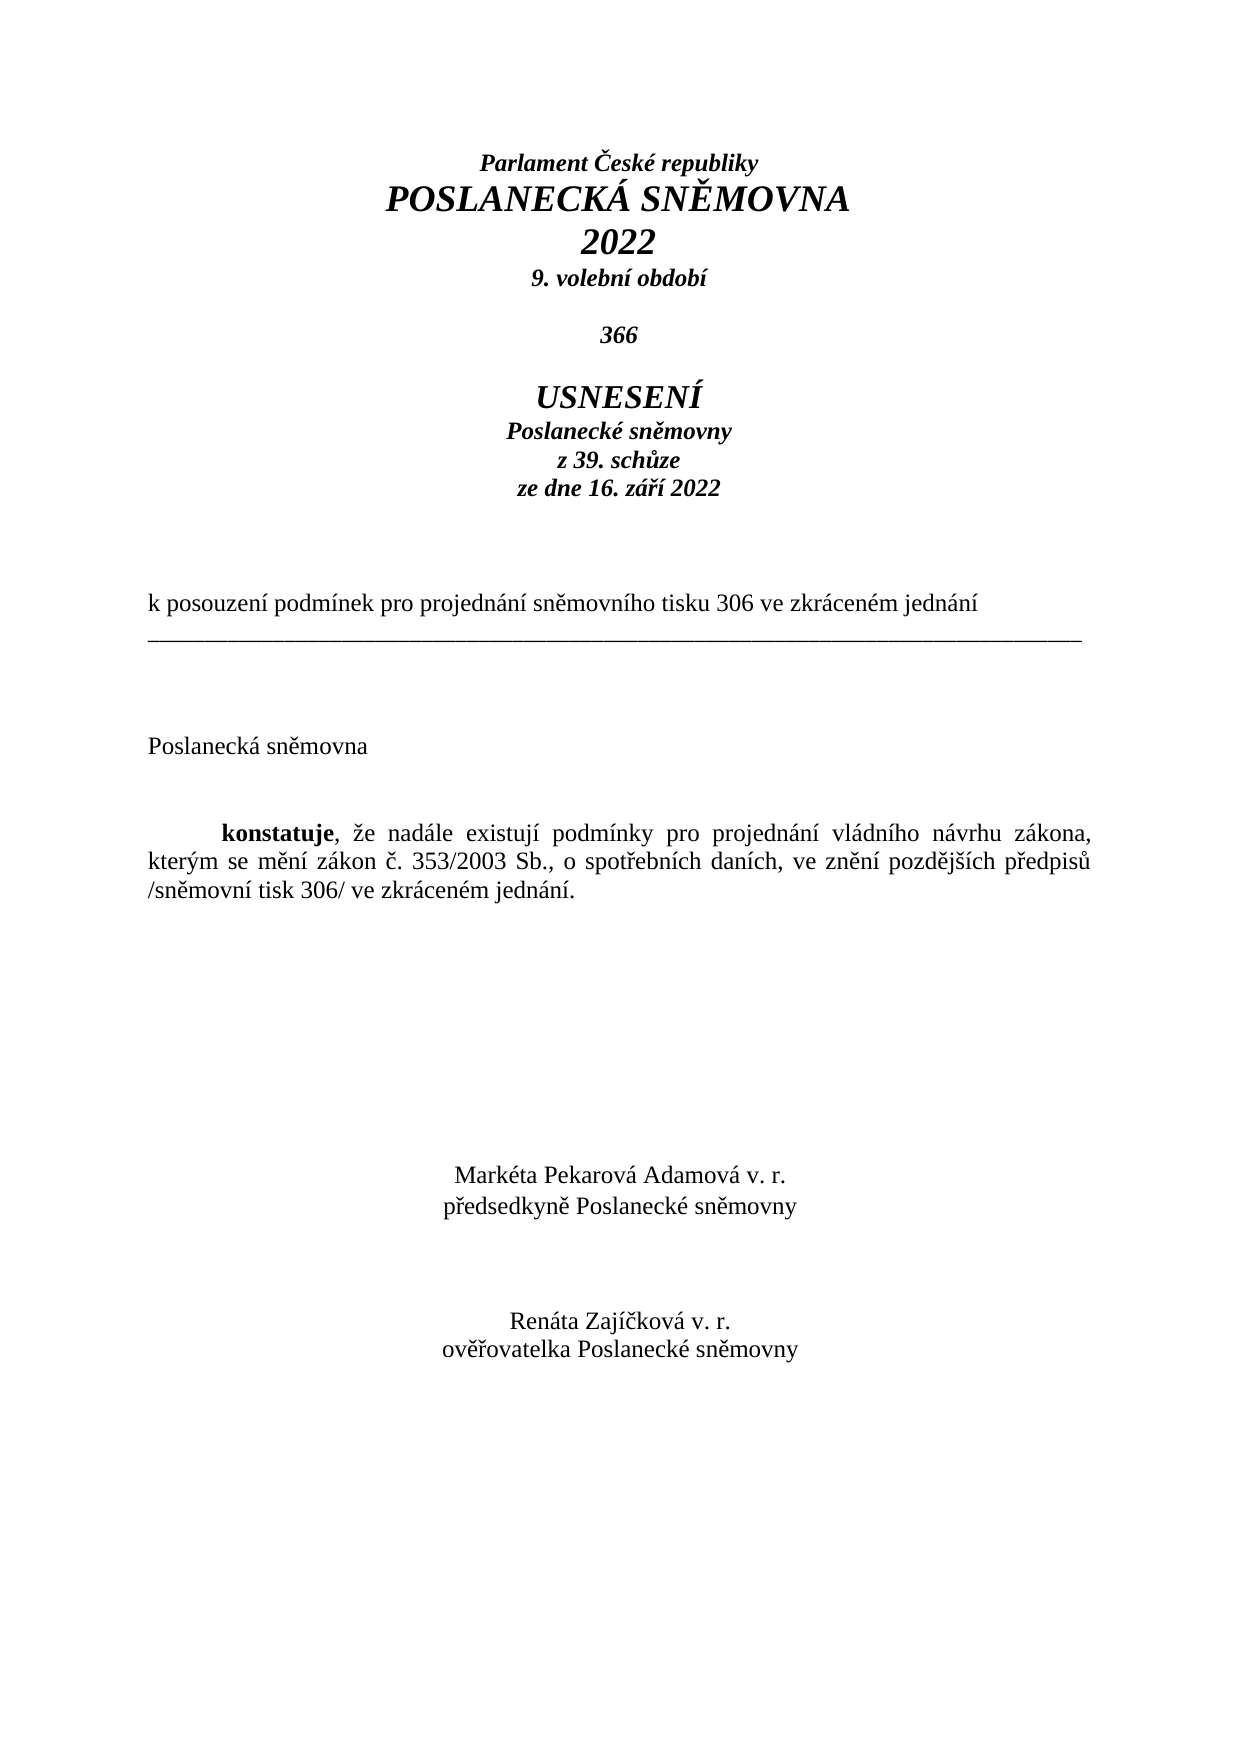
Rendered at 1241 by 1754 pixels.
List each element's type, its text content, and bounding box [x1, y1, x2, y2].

text USNESENÍ [148, 378, 1093, 416]
text 366 [148, 320, 1093, 349]
text Poslanecké sněmovny [148, 416, 1093, 445]
text Markéta Pekarová Adamová v. r. [148, 1160, 1093, 1188]
text 9. volební období [148, 263, 1093, 291]
text Poslanecká sněmovna [148, 731, 1093, 760]
text Renáta Zajíčková v. r. [148, 1306, 1093, 1334]
text předsedkyně Poslanecké sněmovny [148, 1191, 1093, 1219]
text POSLANECKÁ SNĚMOVNA [148, 176, 1093, 219]
text Parlament České republiky [148, 148, 1093, 176]
text k posouzení podmínek pro projednání sněmovního tisku 306 ve zkráceném jednání [148, 588, 1093, 617]
text ze dne 16. září 2022 [148, 473, 1093, 502]
text ověřovatelka Poslanecké sněmovny [148, 1334, 1093, 1363]
text z 39. schůze [148, 445, 1093, 473]
text __________________________________________________________________________________ [148, 617, 1093, 645]
text konstatuje, že nadále existují podmínky pro projednání vládního návrhu zákona, kterým se mění zákon č. 353/2003 Sb., o spotřebních daních, ve znění pozdějších předpisů /sněmovní tisk 306/ ve zkráceném jednání. [148, 818, 1093, 904]
text 2022 [148, 219, 1093, 263]
